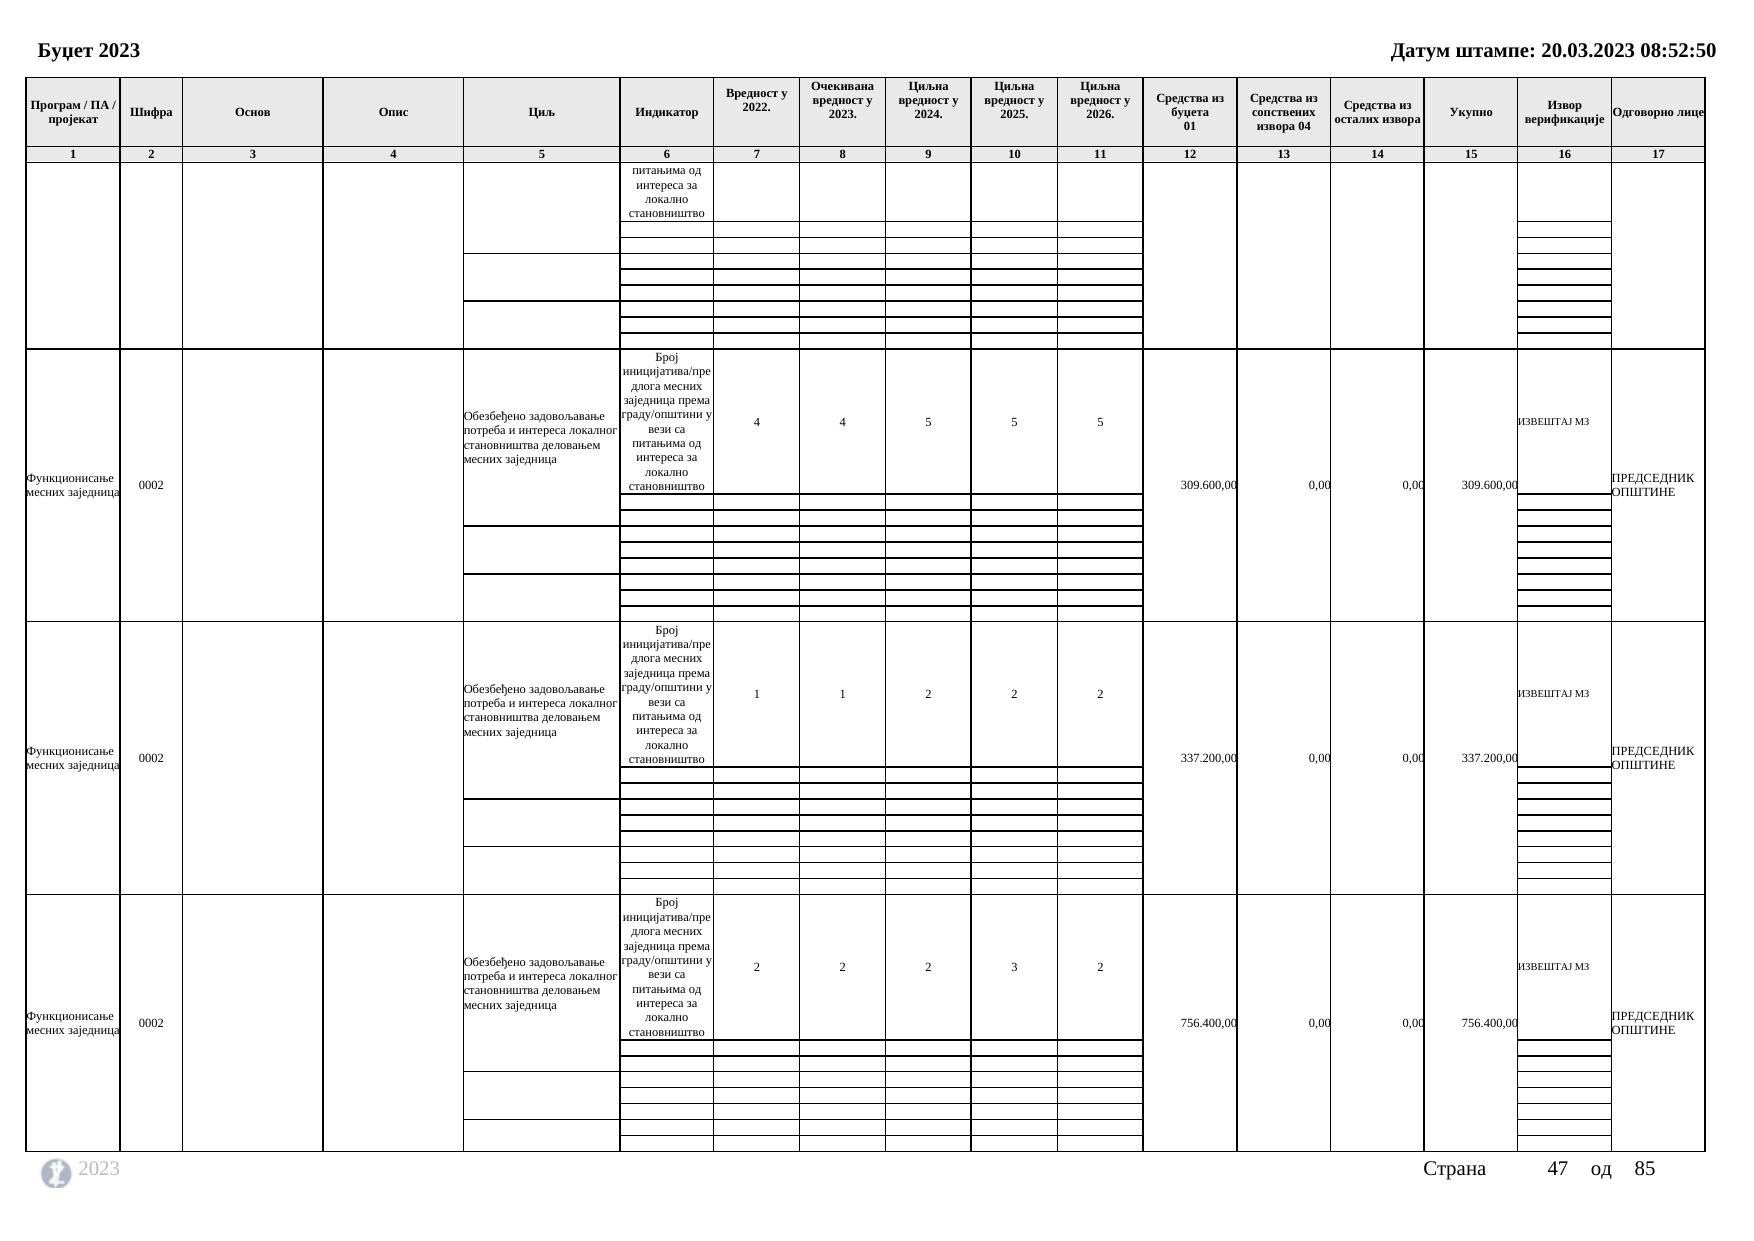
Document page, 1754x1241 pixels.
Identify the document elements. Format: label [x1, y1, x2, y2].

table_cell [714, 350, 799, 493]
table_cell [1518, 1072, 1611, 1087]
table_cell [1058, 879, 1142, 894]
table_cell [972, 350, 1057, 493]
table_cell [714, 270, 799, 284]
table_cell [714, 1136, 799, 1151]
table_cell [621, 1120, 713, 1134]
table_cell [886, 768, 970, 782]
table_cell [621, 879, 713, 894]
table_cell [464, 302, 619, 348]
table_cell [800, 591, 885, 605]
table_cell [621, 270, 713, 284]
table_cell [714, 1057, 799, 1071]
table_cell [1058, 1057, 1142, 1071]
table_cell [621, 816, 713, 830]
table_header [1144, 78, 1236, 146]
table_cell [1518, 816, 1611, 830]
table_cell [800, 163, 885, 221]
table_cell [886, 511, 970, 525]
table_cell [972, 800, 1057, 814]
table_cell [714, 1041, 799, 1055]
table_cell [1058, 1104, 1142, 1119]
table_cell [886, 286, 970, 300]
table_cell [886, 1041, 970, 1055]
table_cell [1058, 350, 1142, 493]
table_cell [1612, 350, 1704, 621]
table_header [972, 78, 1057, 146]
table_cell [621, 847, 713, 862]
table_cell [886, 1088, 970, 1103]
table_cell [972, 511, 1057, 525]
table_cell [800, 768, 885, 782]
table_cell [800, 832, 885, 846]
picture [37, 1155, 75, 1188]
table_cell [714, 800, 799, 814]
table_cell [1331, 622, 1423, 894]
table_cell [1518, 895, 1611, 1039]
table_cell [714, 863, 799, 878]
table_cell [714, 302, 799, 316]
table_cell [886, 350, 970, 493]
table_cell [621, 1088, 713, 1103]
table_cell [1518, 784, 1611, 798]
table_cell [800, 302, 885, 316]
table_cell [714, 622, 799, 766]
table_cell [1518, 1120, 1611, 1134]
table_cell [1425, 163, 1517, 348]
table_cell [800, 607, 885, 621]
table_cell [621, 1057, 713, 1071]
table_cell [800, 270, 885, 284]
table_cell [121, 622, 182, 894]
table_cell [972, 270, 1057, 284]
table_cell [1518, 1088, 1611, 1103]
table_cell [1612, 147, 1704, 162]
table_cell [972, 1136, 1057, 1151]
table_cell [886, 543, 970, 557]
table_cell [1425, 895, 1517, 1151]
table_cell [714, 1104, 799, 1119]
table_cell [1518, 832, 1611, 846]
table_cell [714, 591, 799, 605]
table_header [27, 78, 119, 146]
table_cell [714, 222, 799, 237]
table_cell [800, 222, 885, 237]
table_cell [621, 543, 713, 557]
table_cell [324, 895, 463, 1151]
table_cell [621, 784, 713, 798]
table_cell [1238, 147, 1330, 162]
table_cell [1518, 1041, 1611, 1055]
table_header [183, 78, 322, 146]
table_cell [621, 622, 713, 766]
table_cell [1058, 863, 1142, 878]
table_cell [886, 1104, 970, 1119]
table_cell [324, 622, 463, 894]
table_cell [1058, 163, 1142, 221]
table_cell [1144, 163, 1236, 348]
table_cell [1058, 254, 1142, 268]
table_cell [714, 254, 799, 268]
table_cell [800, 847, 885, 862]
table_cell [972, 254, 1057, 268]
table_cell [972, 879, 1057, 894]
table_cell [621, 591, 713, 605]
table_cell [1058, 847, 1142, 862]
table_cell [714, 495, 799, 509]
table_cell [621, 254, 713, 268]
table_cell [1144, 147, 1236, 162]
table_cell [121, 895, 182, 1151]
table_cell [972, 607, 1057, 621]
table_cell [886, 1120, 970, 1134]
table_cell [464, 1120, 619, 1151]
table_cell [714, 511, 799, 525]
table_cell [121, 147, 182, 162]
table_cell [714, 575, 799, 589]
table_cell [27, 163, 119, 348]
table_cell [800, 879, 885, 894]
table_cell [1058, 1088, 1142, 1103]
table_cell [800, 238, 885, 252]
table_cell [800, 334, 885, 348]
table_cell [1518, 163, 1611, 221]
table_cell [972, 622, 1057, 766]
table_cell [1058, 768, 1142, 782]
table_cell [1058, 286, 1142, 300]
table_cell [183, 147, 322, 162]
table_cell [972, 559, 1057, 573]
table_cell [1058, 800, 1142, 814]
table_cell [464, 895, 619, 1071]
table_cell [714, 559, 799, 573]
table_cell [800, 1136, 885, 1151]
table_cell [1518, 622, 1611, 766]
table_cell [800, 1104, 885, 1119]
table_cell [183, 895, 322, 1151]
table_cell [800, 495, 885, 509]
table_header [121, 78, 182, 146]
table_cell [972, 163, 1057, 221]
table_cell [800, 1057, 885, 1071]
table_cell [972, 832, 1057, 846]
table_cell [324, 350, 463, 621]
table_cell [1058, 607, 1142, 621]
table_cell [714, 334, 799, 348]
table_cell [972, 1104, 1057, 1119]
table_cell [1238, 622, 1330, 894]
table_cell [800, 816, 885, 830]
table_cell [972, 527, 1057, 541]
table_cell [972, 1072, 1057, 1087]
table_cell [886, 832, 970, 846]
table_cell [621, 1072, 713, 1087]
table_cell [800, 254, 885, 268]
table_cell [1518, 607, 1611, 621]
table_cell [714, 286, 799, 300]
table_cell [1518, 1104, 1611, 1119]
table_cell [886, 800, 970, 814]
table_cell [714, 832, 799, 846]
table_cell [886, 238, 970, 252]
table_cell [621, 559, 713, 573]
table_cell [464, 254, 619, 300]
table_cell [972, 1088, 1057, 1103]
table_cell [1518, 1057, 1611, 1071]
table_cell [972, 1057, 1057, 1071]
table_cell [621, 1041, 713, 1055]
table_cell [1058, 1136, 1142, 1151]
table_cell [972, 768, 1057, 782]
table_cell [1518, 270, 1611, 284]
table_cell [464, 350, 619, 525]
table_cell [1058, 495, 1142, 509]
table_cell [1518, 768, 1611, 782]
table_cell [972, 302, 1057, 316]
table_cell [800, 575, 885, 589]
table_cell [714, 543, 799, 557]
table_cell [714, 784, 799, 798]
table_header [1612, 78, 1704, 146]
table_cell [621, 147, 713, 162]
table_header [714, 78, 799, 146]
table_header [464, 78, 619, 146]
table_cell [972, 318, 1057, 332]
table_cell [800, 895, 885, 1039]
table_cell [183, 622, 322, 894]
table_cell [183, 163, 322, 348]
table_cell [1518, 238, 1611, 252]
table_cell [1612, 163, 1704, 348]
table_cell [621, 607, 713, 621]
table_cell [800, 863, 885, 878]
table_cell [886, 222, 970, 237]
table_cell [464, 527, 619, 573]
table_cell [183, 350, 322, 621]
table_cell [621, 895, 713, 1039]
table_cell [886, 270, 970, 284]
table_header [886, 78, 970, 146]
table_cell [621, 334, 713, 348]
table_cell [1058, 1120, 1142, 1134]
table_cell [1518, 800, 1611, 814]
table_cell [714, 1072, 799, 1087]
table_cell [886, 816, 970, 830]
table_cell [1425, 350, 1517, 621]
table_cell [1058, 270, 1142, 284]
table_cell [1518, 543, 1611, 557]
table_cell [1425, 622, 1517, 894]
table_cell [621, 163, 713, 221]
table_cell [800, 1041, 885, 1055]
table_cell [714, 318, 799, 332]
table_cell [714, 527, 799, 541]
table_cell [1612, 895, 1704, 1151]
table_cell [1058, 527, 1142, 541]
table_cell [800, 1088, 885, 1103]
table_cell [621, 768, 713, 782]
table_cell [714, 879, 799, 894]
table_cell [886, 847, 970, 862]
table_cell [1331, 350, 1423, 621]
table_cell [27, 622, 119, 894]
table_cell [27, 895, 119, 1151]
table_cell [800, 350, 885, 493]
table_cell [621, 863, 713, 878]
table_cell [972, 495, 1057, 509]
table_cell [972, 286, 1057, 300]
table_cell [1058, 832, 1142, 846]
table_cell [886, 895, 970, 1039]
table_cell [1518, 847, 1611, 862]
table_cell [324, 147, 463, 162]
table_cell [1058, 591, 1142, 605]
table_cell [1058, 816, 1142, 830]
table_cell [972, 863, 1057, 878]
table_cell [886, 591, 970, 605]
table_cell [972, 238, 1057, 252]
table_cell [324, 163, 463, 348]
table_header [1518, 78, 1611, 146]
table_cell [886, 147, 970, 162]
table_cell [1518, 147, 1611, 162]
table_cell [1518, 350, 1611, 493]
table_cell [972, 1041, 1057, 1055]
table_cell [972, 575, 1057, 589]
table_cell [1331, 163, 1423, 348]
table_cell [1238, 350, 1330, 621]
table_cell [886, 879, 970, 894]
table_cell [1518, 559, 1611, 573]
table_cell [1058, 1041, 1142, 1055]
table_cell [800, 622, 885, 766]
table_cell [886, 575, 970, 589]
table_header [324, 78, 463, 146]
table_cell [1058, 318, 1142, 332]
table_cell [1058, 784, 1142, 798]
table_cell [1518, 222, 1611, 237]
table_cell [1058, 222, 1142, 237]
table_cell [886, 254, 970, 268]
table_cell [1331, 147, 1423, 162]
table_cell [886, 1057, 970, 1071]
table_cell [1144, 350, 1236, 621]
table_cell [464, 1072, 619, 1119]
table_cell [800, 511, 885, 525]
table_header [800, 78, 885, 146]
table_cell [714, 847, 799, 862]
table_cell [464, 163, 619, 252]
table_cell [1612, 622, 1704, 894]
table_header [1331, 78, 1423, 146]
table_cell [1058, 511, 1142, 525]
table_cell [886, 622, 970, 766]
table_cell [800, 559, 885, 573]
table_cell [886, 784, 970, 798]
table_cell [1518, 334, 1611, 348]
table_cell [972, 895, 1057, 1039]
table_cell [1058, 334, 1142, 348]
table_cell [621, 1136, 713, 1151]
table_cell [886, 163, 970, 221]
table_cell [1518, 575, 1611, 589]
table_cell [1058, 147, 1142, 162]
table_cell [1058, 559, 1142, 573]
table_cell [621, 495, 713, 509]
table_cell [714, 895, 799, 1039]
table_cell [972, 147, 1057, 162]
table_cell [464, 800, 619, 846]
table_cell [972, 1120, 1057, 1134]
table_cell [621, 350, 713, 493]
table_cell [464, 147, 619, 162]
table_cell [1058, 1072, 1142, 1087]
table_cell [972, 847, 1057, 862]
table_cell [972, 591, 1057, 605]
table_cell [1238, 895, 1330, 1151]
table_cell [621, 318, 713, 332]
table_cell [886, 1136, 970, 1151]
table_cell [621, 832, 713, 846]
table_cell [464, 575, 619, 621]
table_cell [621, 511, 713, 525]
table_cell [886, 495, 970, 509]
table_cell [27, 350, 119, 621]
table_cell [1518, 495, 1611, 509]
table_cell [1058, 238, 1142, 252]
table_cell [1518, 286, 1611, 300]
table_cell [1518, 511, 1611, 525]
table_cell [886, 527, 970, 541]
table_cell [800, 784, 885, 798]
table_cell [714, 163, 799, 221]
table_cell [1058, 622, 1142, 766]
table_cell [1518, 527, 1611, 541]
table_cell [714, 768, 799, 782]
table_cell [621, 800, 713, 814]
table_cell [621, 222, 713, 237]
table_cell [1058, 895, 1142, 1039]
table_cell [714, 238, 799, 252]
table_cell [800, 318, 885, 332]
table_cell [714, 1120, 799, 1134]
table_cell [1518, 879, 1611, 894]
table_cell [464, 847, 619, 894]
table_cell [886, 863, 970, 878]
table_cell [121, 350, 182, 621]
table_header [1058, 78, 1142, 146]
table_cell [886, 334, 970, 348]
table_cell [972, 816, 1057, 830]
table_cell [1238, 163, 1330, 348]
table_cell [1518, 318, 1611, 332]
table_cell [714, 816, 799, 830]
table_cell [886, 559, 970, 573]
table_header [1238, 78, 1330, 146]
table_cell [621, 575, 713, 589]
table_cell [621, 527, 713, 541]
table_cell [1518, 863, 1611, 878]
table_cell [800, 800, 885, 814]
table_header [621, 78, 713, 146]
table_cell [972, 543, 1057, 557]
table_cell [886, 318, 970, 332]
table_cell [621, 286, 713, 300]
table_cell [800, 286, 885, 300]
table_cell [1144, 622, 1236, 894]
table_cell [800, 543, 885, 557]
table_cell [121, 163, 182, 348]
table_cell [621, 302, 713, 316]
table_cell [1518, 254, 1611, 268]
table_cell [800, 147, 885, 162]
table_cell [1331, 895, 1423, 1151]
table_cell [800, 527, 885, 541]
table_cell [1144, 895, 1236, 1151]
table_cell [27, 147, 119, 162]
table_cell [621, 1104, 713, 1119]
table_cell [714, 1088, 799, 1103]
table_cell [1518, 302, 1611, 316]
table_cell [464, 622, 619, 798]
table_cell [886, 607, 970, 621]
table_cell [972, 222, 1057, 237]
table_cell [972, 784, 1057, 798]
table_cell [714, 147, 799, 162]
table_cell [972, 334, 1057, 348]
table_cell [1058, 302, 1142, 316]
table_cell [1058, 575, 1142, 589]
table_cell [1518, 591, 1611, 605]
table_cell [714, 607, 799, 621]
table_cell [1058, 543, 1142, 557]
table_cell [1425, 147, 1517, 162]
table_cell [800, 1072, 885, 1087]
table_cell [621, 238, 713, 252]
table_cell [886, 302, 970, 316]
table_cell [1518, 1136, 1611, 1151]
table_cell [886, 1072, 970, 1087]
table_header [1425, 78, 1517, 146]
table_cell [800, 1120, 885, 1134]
